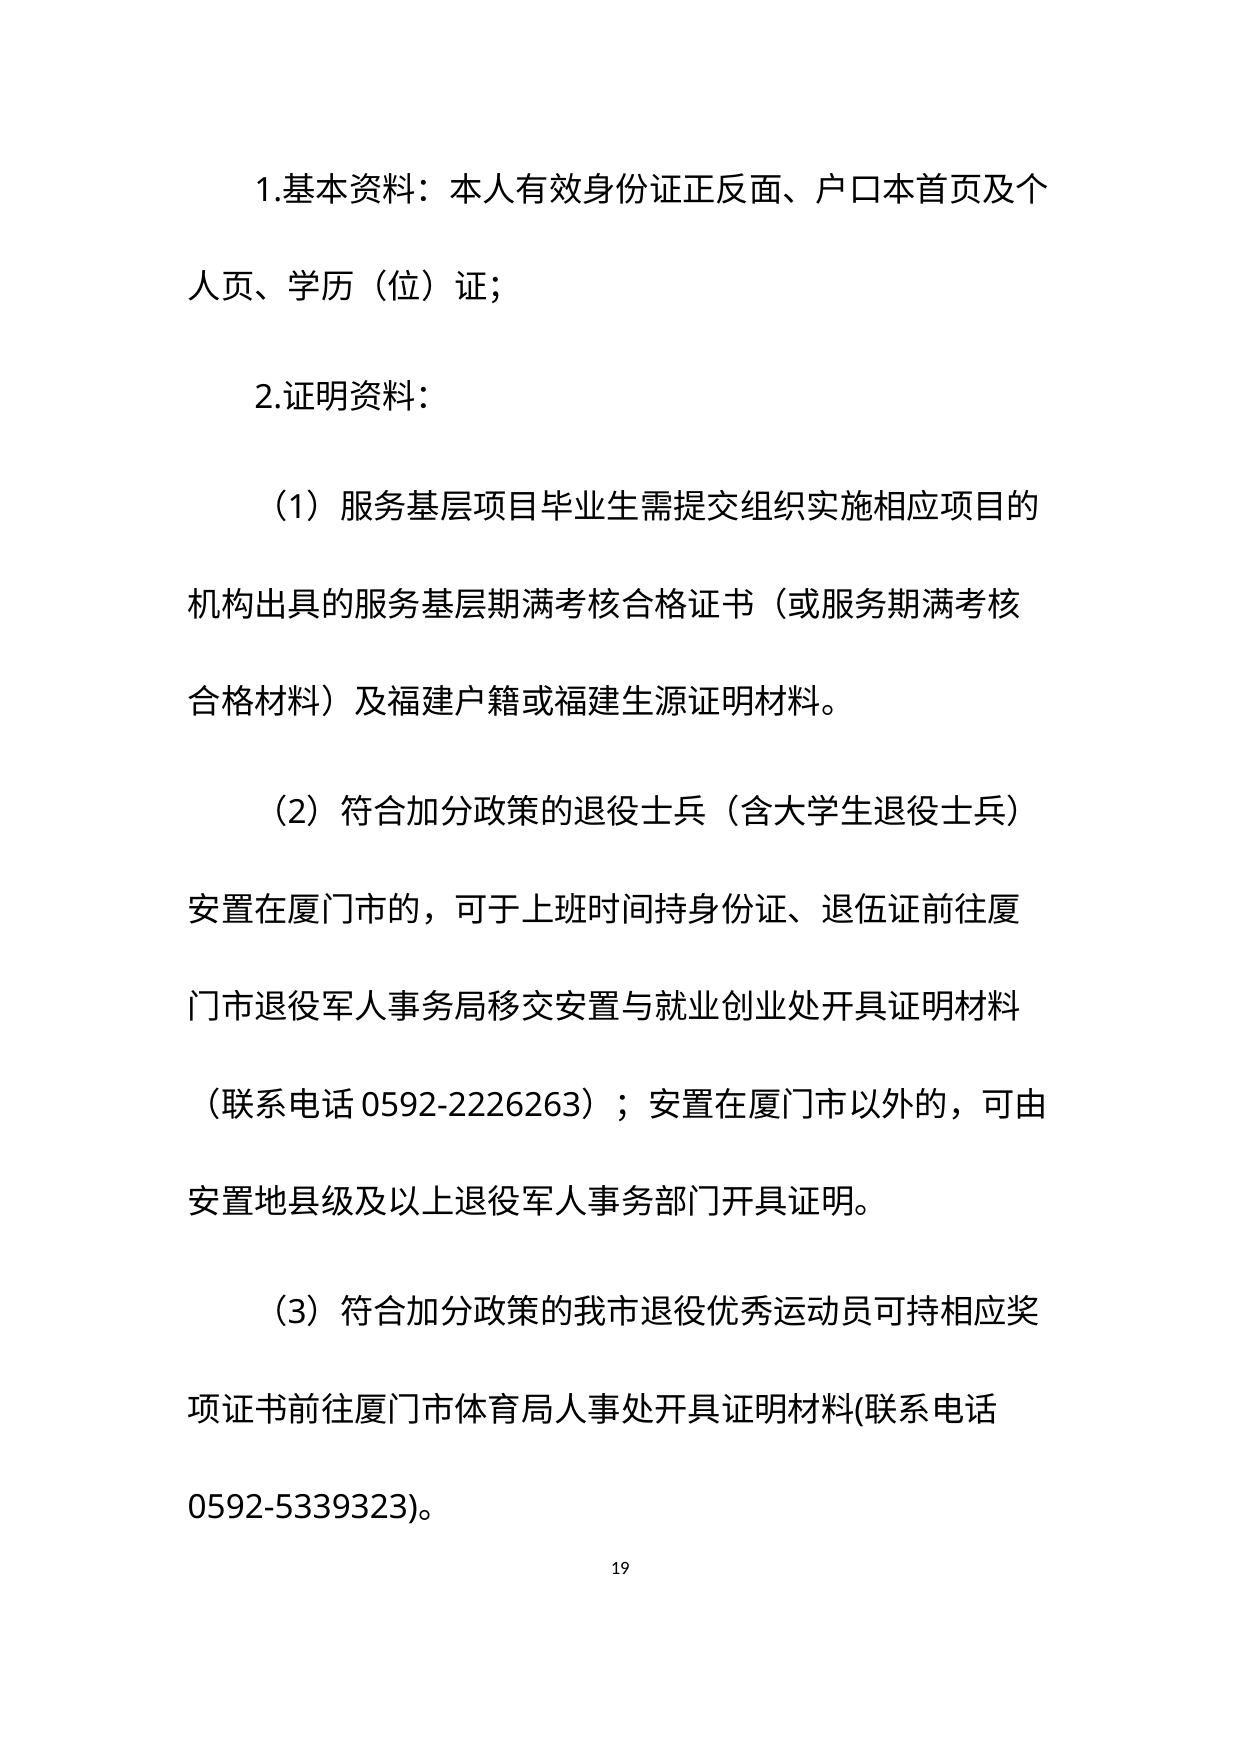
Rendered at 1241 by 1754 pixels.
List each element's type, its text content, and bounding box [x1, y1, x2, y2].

text （2）符合加分政策的退役士兵（含大学生退役士兵）安置在厦门市的，可于上班时间持身份证、退伍证前往厦门市退役军人事务局移交安置与就业创业处开具证明材料（联系电话0592-2226263）；安置在厦门市以外的，可由安置地县级及以上退役军人事务部门开具证明。 [187, 777, 1053, 1232]
text 2.证明资料： [187, 362, 1053, 427]
text （3）符合加分政策的我市退役优秀运动员可持相应奖项证书前往厦门市体育局人事处开具证明材料(联系电话0592-5339323)。 [187, 1277, 1053, 1537]
text 1.基本资料：本人有效身份证正反面、户口本首页及个人页、学历（位）证； [187, 154, 1053, 317]
text （1）服务基层项目毕业生需提交组织实施相应项目的机构出具的服务基层期满考核合格证书（或服务期满考核合格材料）及福建户籍或福建生源证明材料。 [187, 472, 1053, 732]
